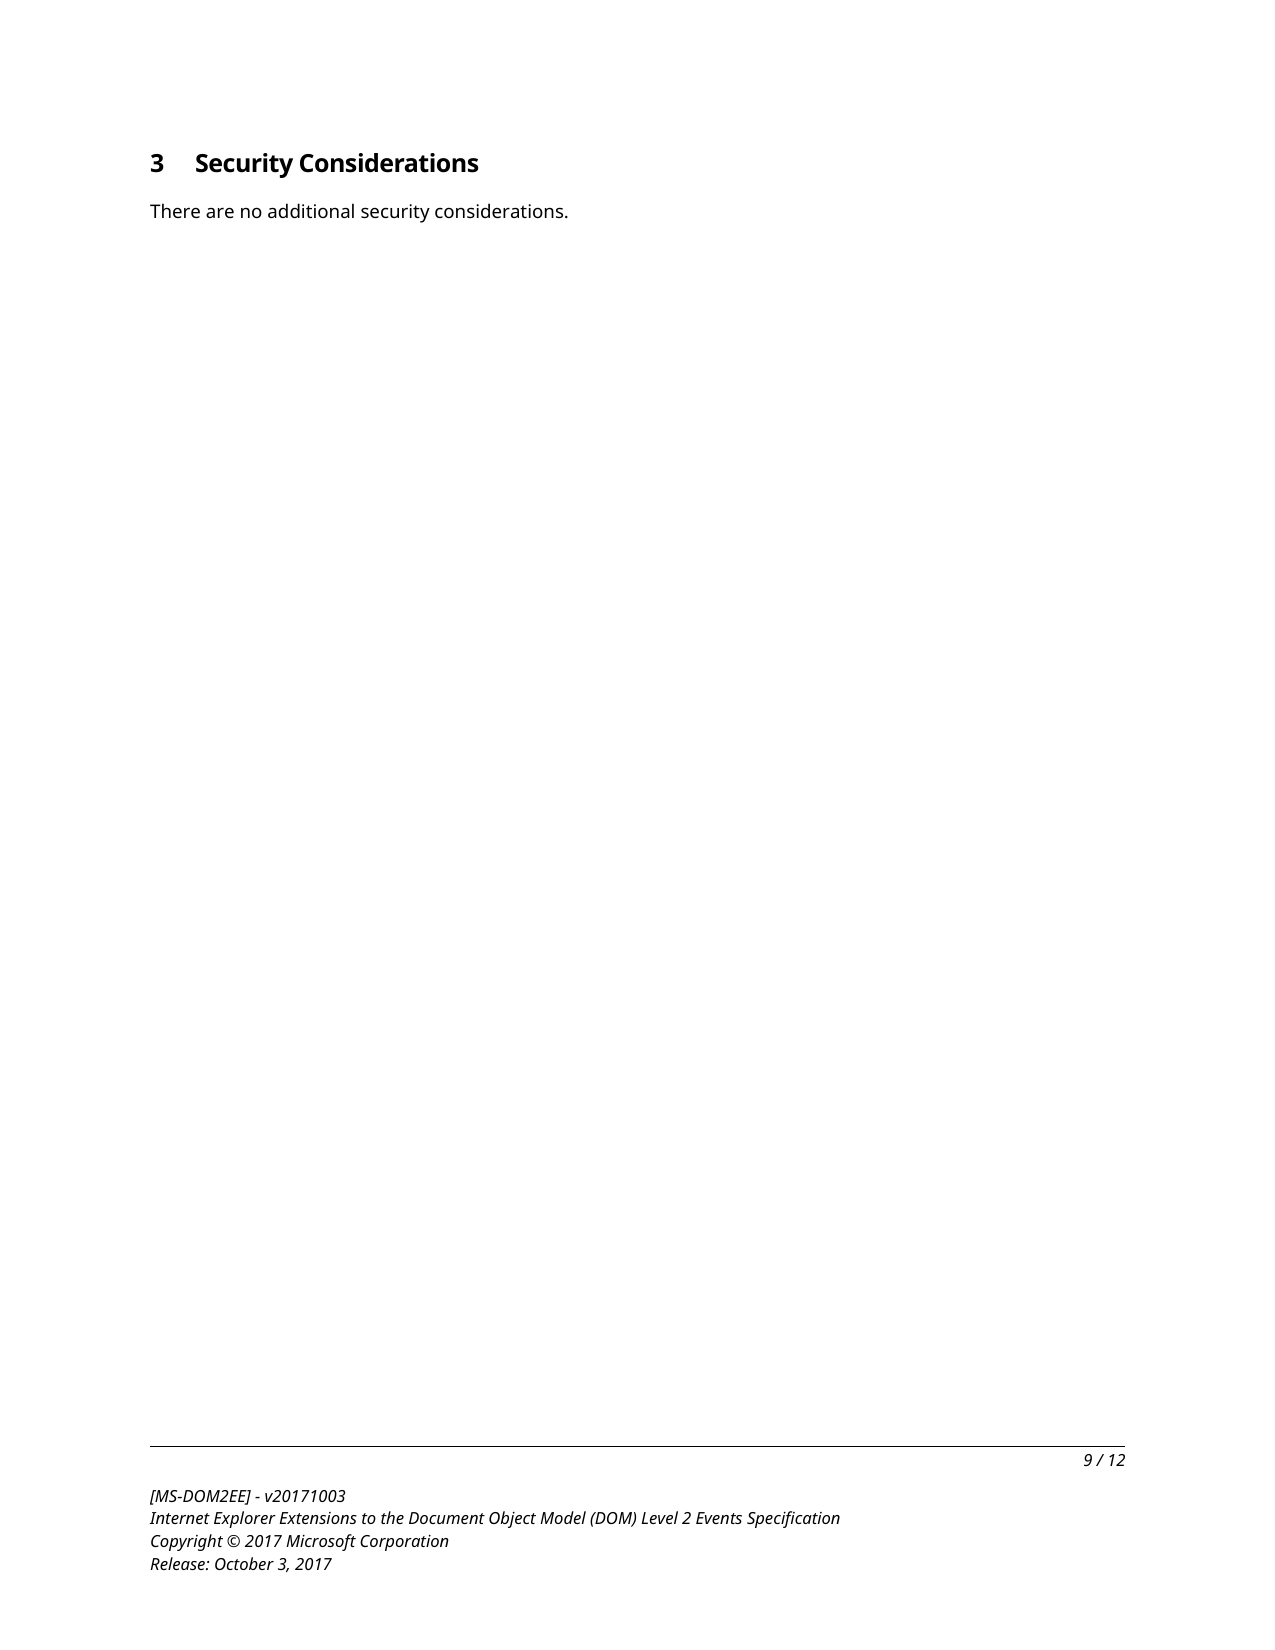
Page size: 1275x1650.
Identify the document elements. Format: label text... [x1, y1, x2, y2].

text There are no additional security considerations. [150, 199, 1125, 224]
subtitle Security Considerations [150, 146, 1125, 180]
